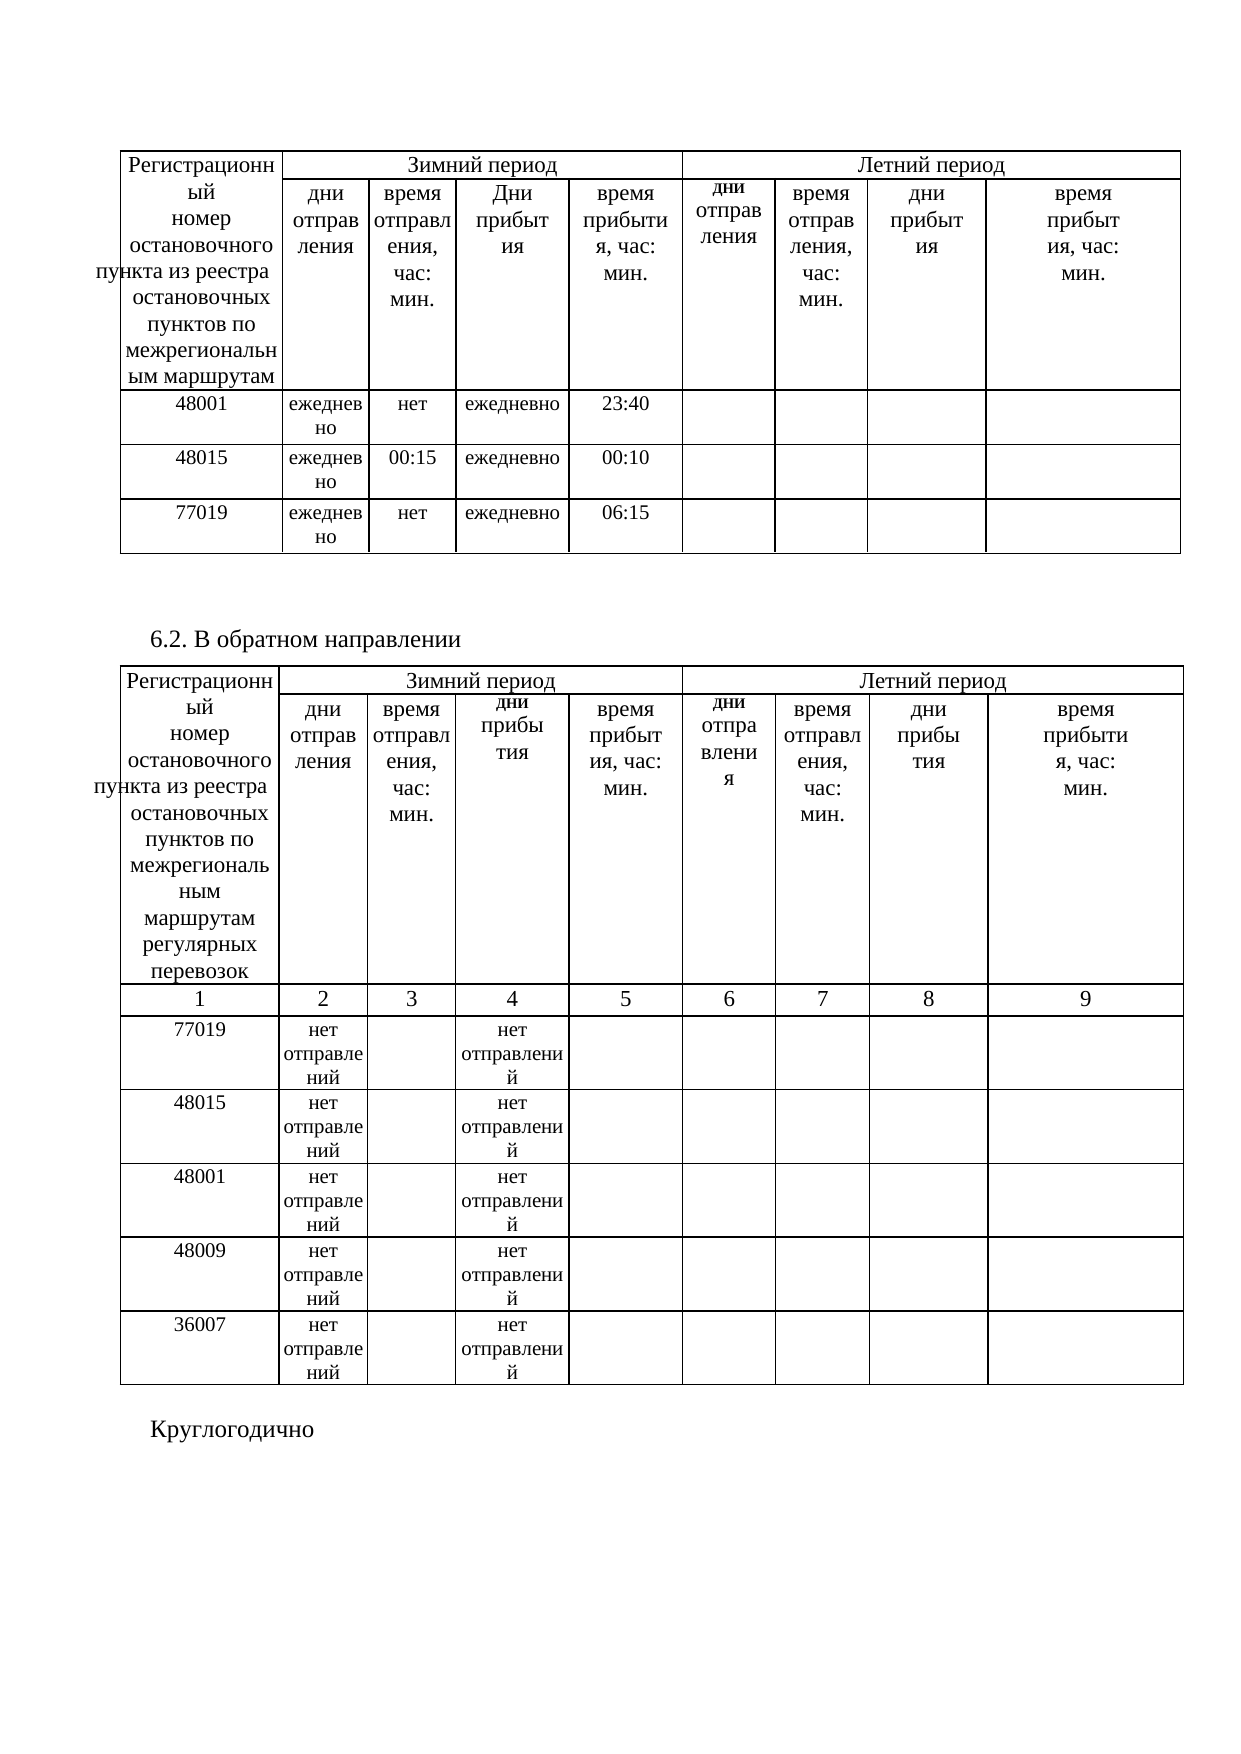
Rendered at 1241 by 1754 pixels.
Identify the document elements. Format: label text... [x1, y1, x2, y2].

table_cell [570, 1164, 682, 1236]
table_cell [987, 445, 1180, 498]
table_cell [368, 1090, 455, 1162]
table_cell 48015 [121, 445, 282, 498]
table_cell [776, 1238, 869, 1310]
table_cell [570, 1238, 682, 1310]
table_cell ДНИ прибы тия [456, 695, 568, 983]
table_cell [683, 391, 774, 444]
table_cell [776, 500, 867, 552]
table_cell нет отправлений [280, 1312, 367, 1384]
table_header Летний период [683, 152, 1180, 178]
table_cell время прибыт ия, час: мин. [987, 180, 1180, 389]
table_cell время прибыт ия, час: мин. [570, 695, 682, 983]
table_cell [987, 500, 1180, 552]
table_cell [870, 1312, 987, 1384]
table_cell ежедневно [283, 500, 368, 552]
table_header Летний период [683, 667, 1183, 693]
table_cell нет отправлений [456, 1090, 568, 1162]
table_cell [570, 1017, 682, 1089]
table_cell ежедневно [457, 500, 568, 552]
table_cell [683, 1090, 775, 1162]
table_cell 6 [683, 985, 775, 1015]
table_cell [683, 1164, 775, 1236]
table_cell [776, 1312, 869, 1384]
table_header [121, 152, 282, 389]
table_cell 9 [989, 985, 1183, 1015]
table_cell [989, 1017, 1183, 1089]
table_header Зимний период [280, 667, 682, 693]
table_cell [870, 1164, 987, 1236]
table_cell [989, 1090, 1183, 1162]
table_cell время отправл ения, час: мин. [370, 180, 455, 389]
table_cell 00:15 [370, 445, 455, 498]
table_cell [870, 1090, 987, 1162]
table_cell нет [370, 500, 455, 552]
table_cell 2 [280, 985, 367, 1015]
table_cell [868, 391, 985, 444]
table_cell ДНИ отправ ления [683, 180, 774, 389]
table_cell [683, 1017, 775, 1089]
table_cell нет [370, 391, 455, 444]
table_cell 48001 [121, 1164, 278, 1236]
table_cell [683, 445, 774, 498]
table_cell 06:15 [570, 500, 682, 552]
table_cell [870, 1238, 987, 1310]
table_cell 48015 [121, 1090, 278, 1162]
table_cell [868, 445, 985, 498]
table_cell 36007 [121, 1312, 278, 1384]
table_cell нет отправлений [456, 1164, 568, 1236]
table_cell 1 [121, 985, 278, 1015]
table_cell 4 [456, 985, 568, 1015]
table_cell время отправл ения, час: мин. [776, 695, 869, 983]
table_cell [987, 391, 1180, 444]
text Круглогодично [150, 1414, 1090, 1443]
table_cell 77019 [121, 500, 282, 552]
table_cell [683, 500, 774, 552]
table_cell дни прибыт ия [868, 180, 985, 389]
table_cell время прибыти я, час: мин. [989, 695, 1183, 983]
table_cell [368, 1017, 455, 1089]
table_cell время отправл ения, час: мин. [368, 695, 455, 983]
table_cell дни отправ ления [280, 695, 367, 983]
table_cell [776, 391, 867, 444]
table_cell нет отправлений [456, 1238, 568, 1310]
text 6.2. В обратном направлении [150, 624, 1090, 653]
table_cell [776, 1164, 869, 1236]
table_cell дни отправ ления [283, 180, 368, 389]
table_cell [776, 1090, 869, 1162]
table_cell [989, 1164, 1183, 1236]
table_cell ежедневно [457, 391, 568, 444]
table_cell 8 [870, 985, 987, 1015]
table_cell [368, 1164, 455, 1236]
table_cell [368, 1238, 455, 1310]
table_cell ежедневно [283, 445, 368, 498]
table_cell 77019 [121, 1017, 278, 1089]
table_cell ДНИ отпра влени я [683, 695, 775, 983]
table_header Регистрационный номер остановочного пункта из реестра остановочных пунктов по межрегиональным маршрутам регулярных перевозок [121, 667, 278, 983]
table_cell 00:10 [570, 445, 682, 498]
table_cell нет отправлений [280, 1090, 367, 1162]
table_cell 3 [368, 985, 455, 1015]
table_cell [989, 1312, 1183, 1384]
table_cell [989, 1238, 1183, 1310]
table_cell 23:40 [570, 391, 682, 444]
table_cell нет отправлений [280, 1238, 367, 1310]
table_cell 5 [570, 985, 682, 1015]
table_cell [776, 1017, 869, 1089]
table_cell время отправ ления, час: мин. [776, 180, 867, 389]
table_cell [368, 1312, 455, 1384]
table_cell [683, 1312, 775, 1384]
table_cell время прибыти я, час: мин. [570, 180, 682, 389]
table_cell нет отправлений [456, 1312, 568, 1384]
table_cell [570, 1312, 682, 1384]
table_header Зимний период [283, 152, 682, 178]
table_cell [868, 500, 985, 552]
table_cell Дни прибыт ия [457, 180, 568, 389]
table_cell 48001 [121, 391, 282, 444]
table_cell [870, 1017, 987, 1089]
table_cell 7 [776, 985, 869, 1015]
table_cell ежедневно [283, 391, 368, 444]
table_cell дни прибы тия [870, 695, 987, 983]
table_cell нет отправлений [280, 1164, 367, 1236]
table_cell [683, 1238, 775, 1310]
table_cell нет отправлений [280, 1017, 367, 1089]
table_cell 48009 [121, 1238, 278, 1310]
table_cell ежедневно [457, 445, 568, 498]
table_cell [776, 445, 867, 498]
table_cell нет отправлений [456, 1017, 568, 1089]
table_cell [570, 1090, 682, 1162]
